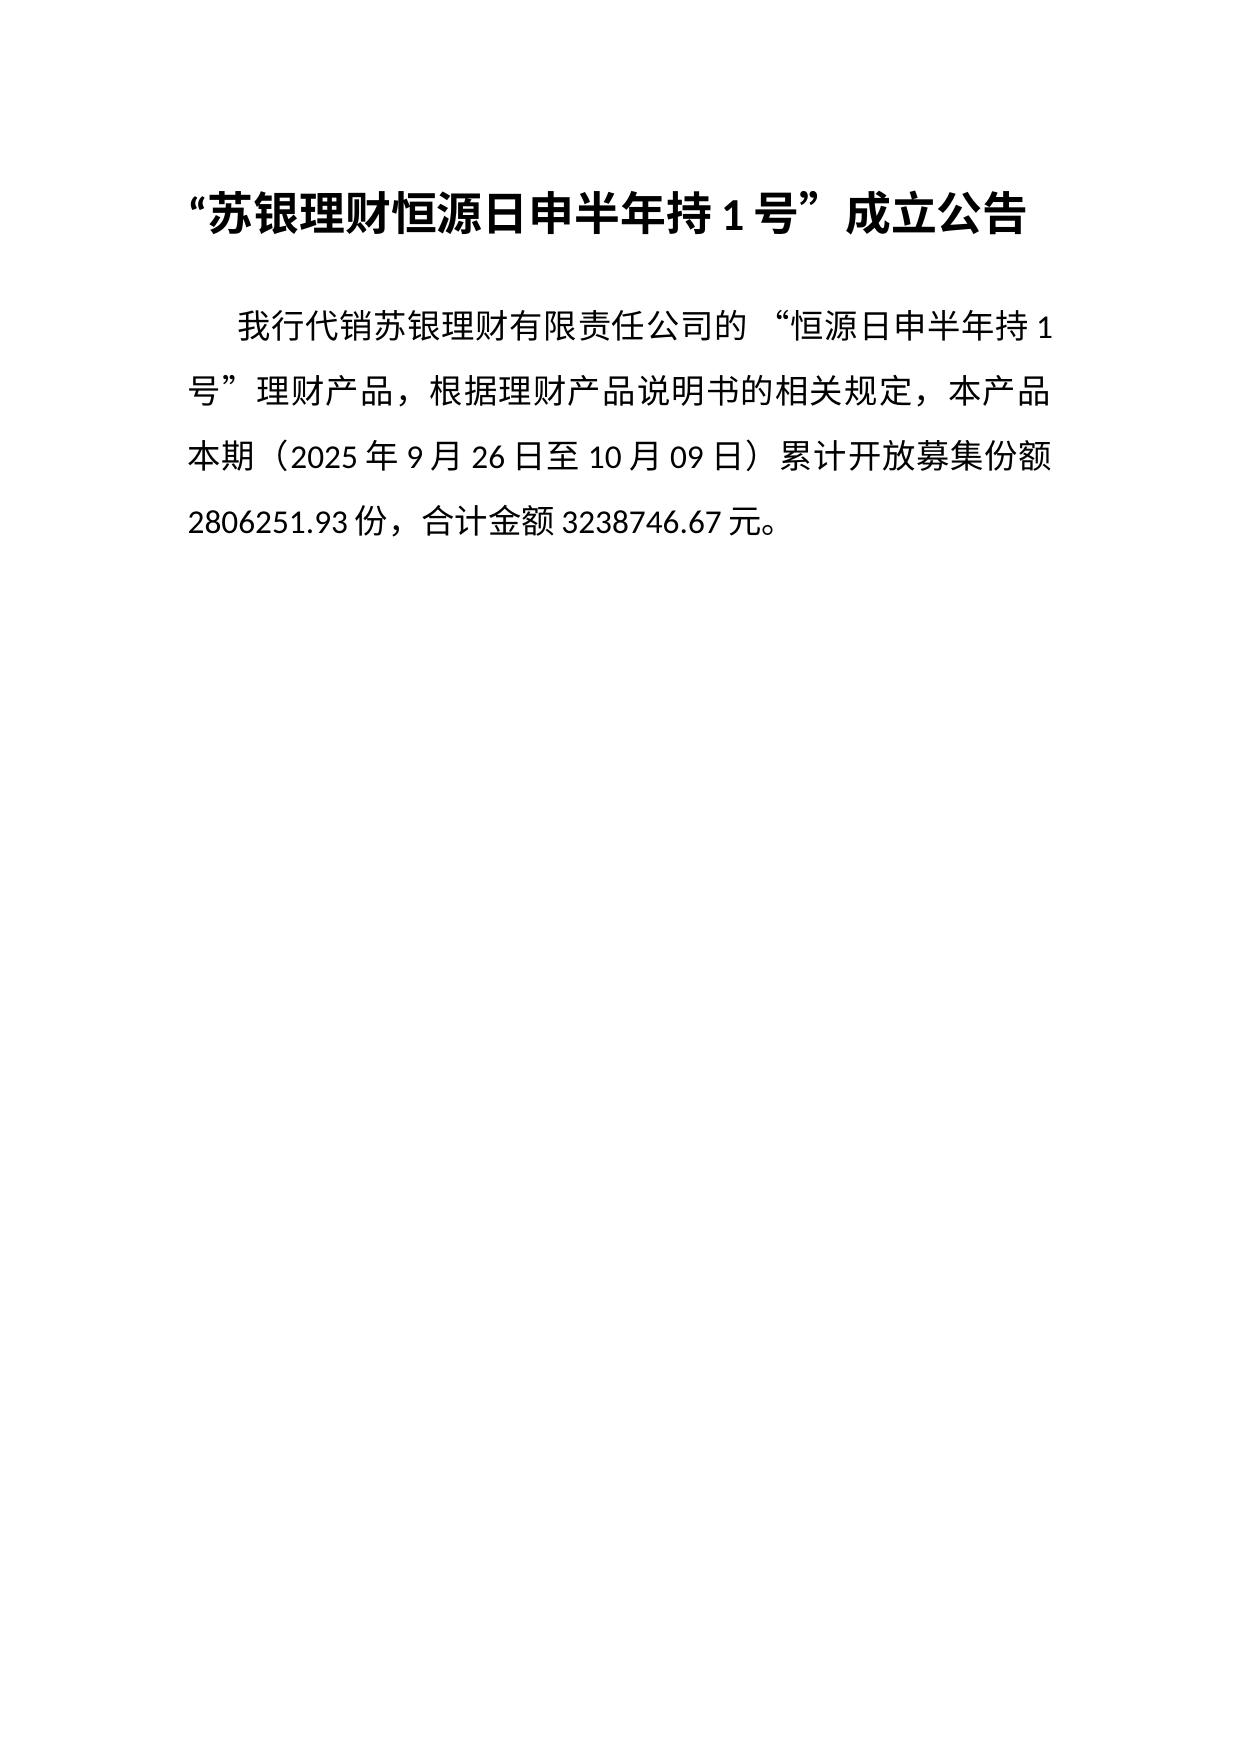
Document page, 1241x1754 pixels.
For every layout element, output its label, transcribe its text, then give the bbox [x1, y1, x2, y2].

text 我行代销苏银理财有限责任公司的 “恒源日申半年持1号”理财产品，根据理财产品说明书的相关规定，本产品本期（2025年9月26日至10月09日）累计开放募集份额2806251.93份，合计金额3238746.67元。 [187, 292, 1053, 552]
text “苏银理财恒源日申半年持1号”成立公告 [187, 162, 1053, 259]
